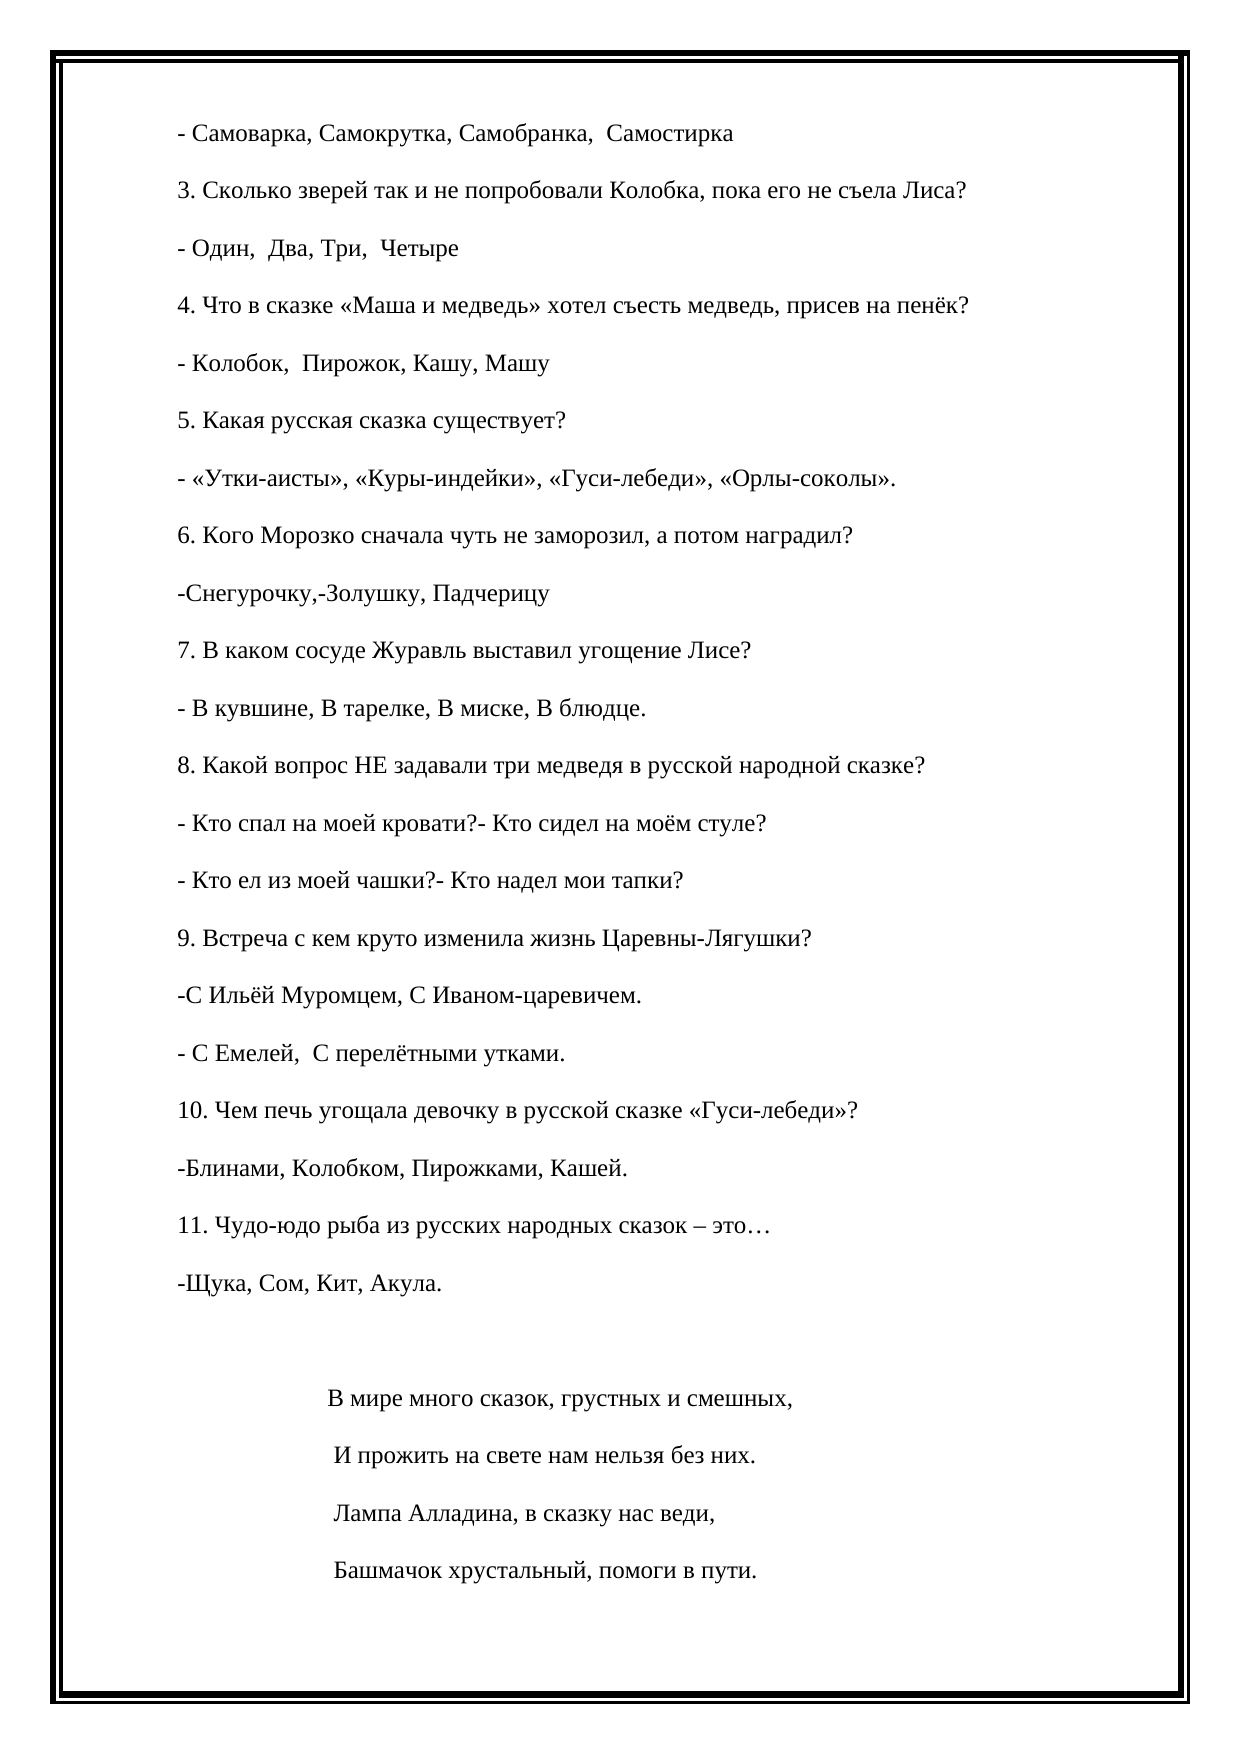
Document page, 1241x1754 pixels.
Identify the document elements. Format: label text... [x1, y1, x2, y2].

text Лампа Алладина, в сказку нас веди, [177, 1498, 1152, 1527]
text - Колобок, Пирожок, Кашу, Машу [177, 348, 1152, 377]
text - С Емелей, С перелётными утками. [177, 1038, 1152, 1067]
text 8. Какой вопрос НЕ задавали три медведя в русской народной сказке? [177, 751, 1152, 779]
text 10. Чем печь угощала девочку в русской сказке «Гуси-лебеди»? [177, 1096, 1152, 1124]
text - «Утки-аисты», «Куры-индейки», «Гуси-лебеди», «Орлы-соколы». [177, 463, 1152, 492]
text 7. В каком сосуде Журавль выставил угощение Лисе? [177, 636, 1152, 664]
text Башмачок хрустальный, помоги в пути. [177, 1556, 1152, 1584]
text -Щука, Сом, Кит, Акула. [177, 1268, 1152, 1297]
text - Самоварка, Самокрутка, Самобранка, Самостирка [177, 118, 1152, 147]
text 9. Встреча с кем круто изменила жизнь Царевны-Лягушки? [177, 923, 1152, 952]
text -С Ильёй Муромцем, С Иваном-царевичем. [177, 981, 1152, 1009]
text - Кто спал на моей кровати?- Кто сидел на моём стуле? [177, 808, 1152, 837]
text 4. Что в сказке «Маша и медведь» хотел съесть медведь, присев на пенёк? [177, 291, 1152, 319]
text 5. Какая русская сказка существует? [177, 406, 1152, 434]
text -Блинами, Колобком, Пирожками, Кашей. [177, 1153, 1152, 1182]
text 3. Сколько зверей так и не попробовали Колобка, пока его не съела Лиса? [177, 176, 1152, 204]
text - В кувшине, В тарелке, В миске, В блюдце. [177, 693, 1152, 722]
text 11. Чудо-юдо рыба из русских народных сказок – это… [177, 1211, 1152, 1239]
text И прожить на свете нам нельзя без них. [177, 1441, 1152, 1469]
text - Один, Два, Три, Четыре [177, 233, 1152, 262]
text - Кто ел из моей чашки?- Кто надел мои тапки? [177, 866, 1152, 894]
text 6. Кого Морозко сначала чуть не заморозил, а потом наградил? [177, 521, 1152, 549]
text -Снегурочку,-Золушку, Падчерицу [177, 578, 1152, 607]
text В мире много сказок, грустных и смешных, [177, 1383, 1152, 1412]
